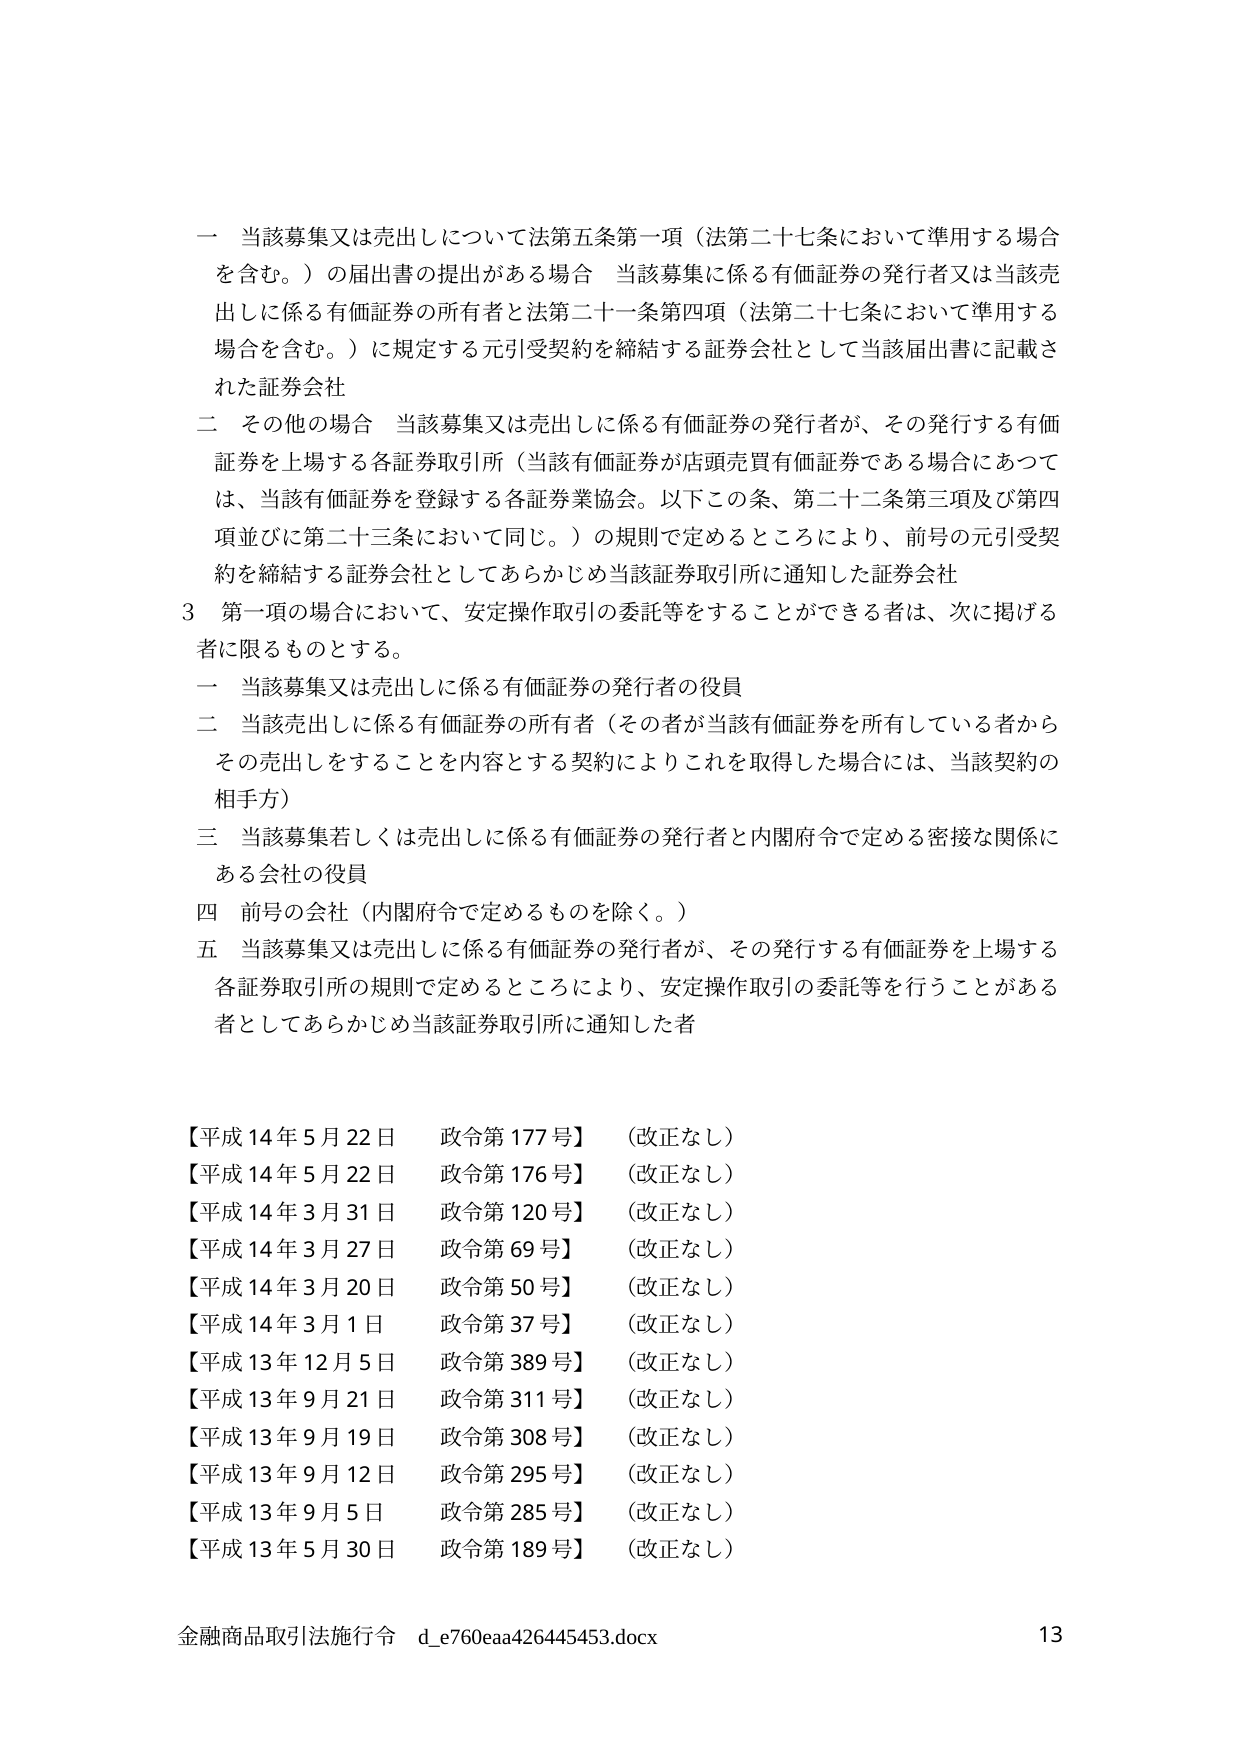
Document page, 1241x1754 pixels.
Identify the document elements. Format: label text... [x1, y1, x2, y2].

text 【平成14年3月20日 政令第50号】 （改正なし） [177, 1267, 1063, 1304]
text 【平成14年3月31日 政令第120号】 （改正なし） [177, 1192, 1063, 1229]
text 【平成14年3月1日 政令第37号】 （改正なし） [177, 1304, 1063, 1342]
text 一 当該募集又は売出しに係る有価証券の発行者の役員 [196, 667, 1063, 704]
text 【平成13年9月21日 政令第311号】 （改正なし） [177, 1379, 1063, 1417]
text 【平成14年3月27日 政令第69号】 （改正なし） [177, 1229, 1063, 1267]
text 【平成13年9月12日 政令第295号】 （改正なし） [177, 1454, 1063, 1492]
text 【平成13年5月30日 政令第189号】 （改正なし） [177, 1529, 1063, 1567]
text 一 当該募集又は売出しについて法第五条第一項（法第二十七条において準用する場合を含む。）の届出書の提出がある場合 当該募集に係る有価証券の発行者又は当該売出しに係る有価証券の所有者と法第二十一条第四項（法第二十七条において準用する場合を含む。）に規定する元引受契約を締結する証券会社として当該届出書に記載された証券会社 [196, 217, 1063, 404]
text 【平成13年12月5日 政令第389号】 （改正なし） [177, 1342, 1063, 1379]
text 【平成13年9月19日 政令第308号】 （改正なし） [177, 1417, 1063, 1454]
text 二 当該売出しに係る有価証券の所有者（その者が当該有価証券を所有している者からその売出しをすることを内容とする契約によりこれを取得した場合には、当該契約の相手方） [196, 704, 1063, 817]
text 【平成14年5月22日 政令第177号】 （改正なし） [177, 1117, 1063, 1154]
text 【平成13年9月5日 政令第285号】 （改正なし） [177, 1492, 1063, 1529]
text 三 当該募集若しくは売出しに係る有価証券の発行者と内閣府令で定める密接な関係にある会社の役員 [196, 817, 1063, 892]
text 五 当該募集又は売出しに係る有価証券の発行者が、その発行する有価証券を上場する各証券取引所の規則で定めるところにより、安定操作取引の委託等を行うことがある者としてあらかじめ当該証券取引所に通知した者 [196, 929, 1063, 1042]
text 二 その他の場合 当該募集又は売出しに係る有価証券の発行者が、その発行する有価証券を上場する各証券取引所（当該有価証券が店頭売買有価証券である場合にあつては、当該有価証券を登録する各証券業協会。以下この条、第二十二条第三項及び第四項並びに第二十三条において同じ。）の規則で定めるところにより、前号の元引受契約を締結する証券会社としてあらかじめ当該証券取引所に通知した証券会社 [196, 404, 1063, 592]
text ３ 第一項の場合において、安定操作取引の委託等をすることができる者は、次に掲げる者に限るものとする。 [177, 592, 1063, 667]
text 【平成14年5月22日 政令第176号】 （改正なし） [177, 1154, 1063, 1192]
text 四 前号の会社（内閣府令で定めるものを除く。） [196, 892, 1063, 929]
